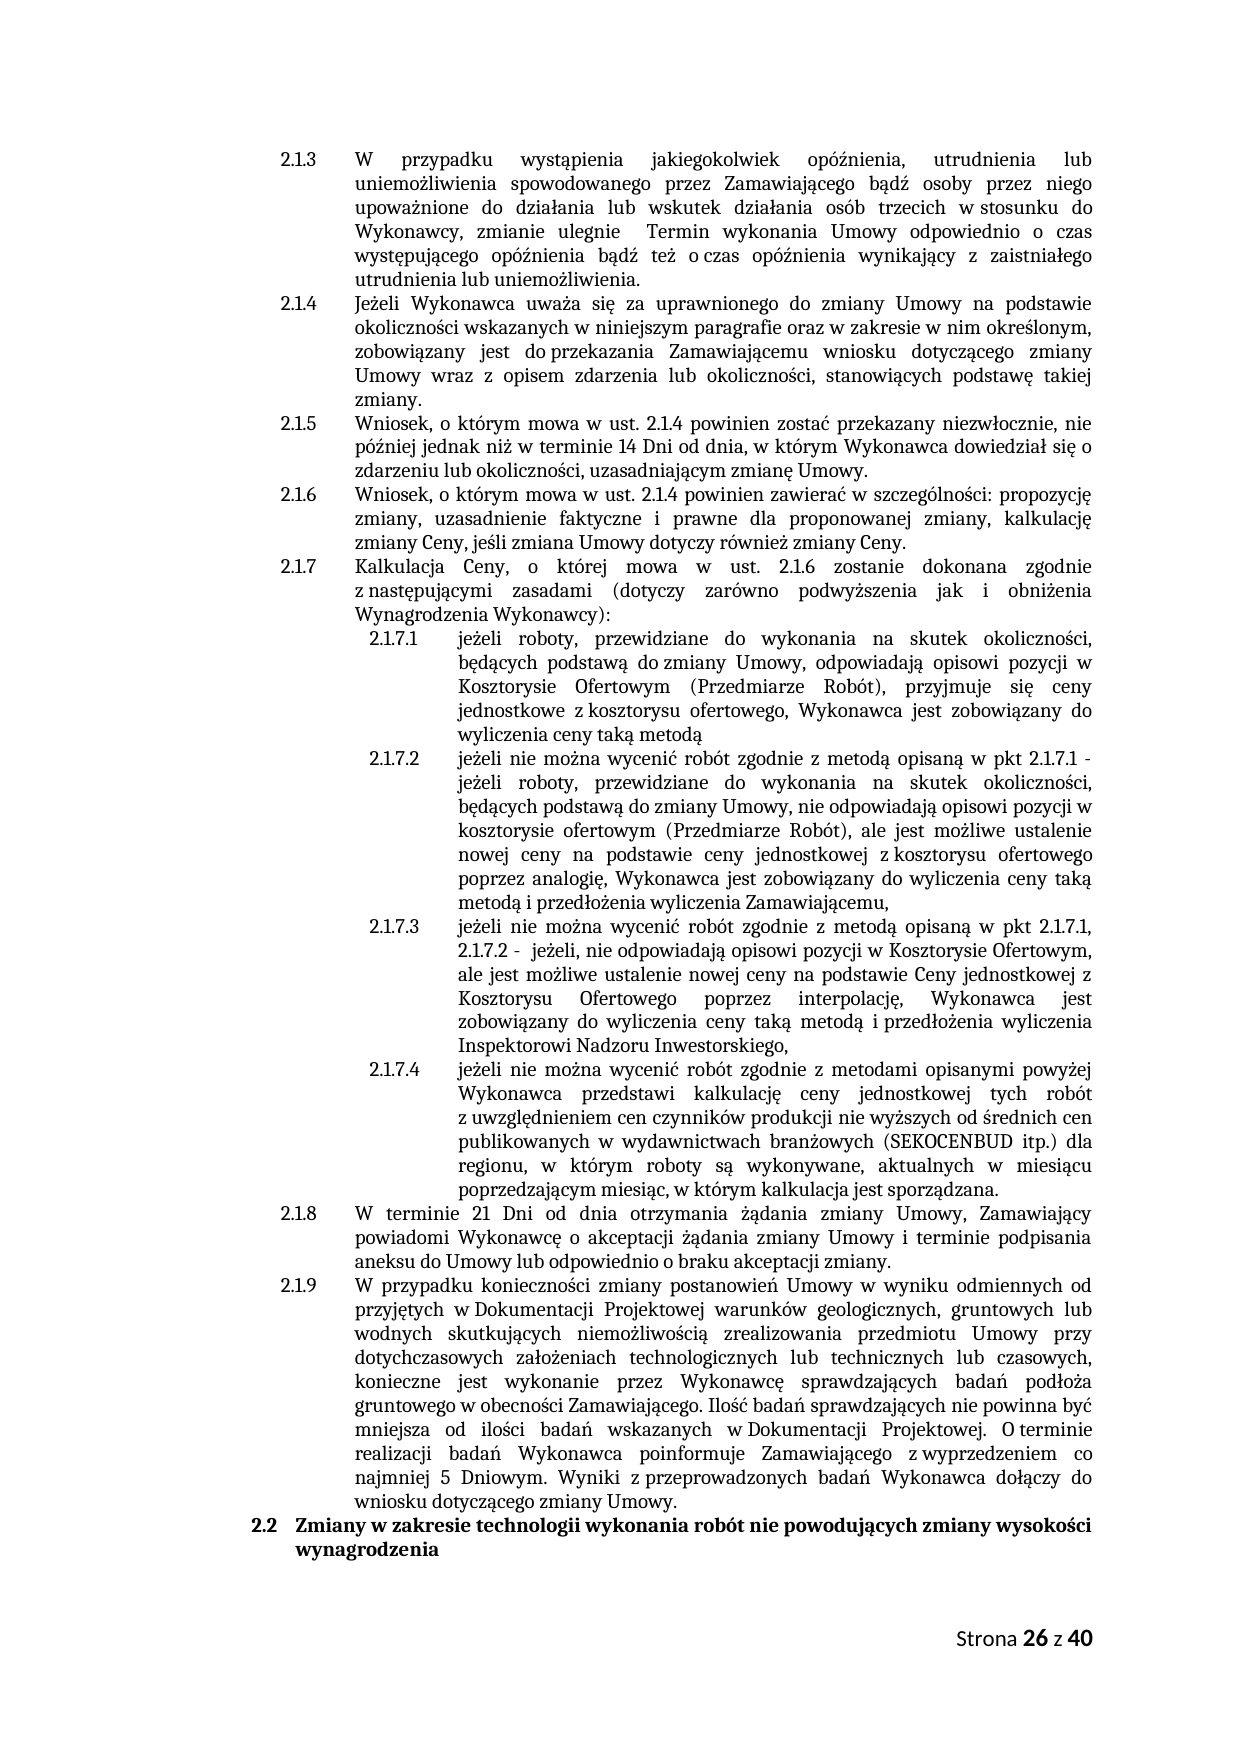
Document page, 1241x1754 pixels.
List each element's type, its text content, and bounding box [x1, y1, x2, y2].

text 2.1.3 W przypadku wystąpienia jakiegokolwiek opóźnienia, utrudnienia lub uniemożliwienia spowodowanego przez Zamawiającego bądź osoby przez niego upoważnione do działania lub wskutek działania osób trzecich w stosunku do Wykonawcy, zmianie ulegnie Termin wykonania Umowy odpowiednio o czas występującego opóźnienia bądź też o czas opóźnienia wynikający z zaistniałego utrudnienia lub uniemożliwienia. [281, 148, 1093, 291]
text 2.1.5 Wniosek, o którym mowa w ust. 2.1.4 powinien zostać przekazany niezwłocznie, nie później jednak niż w terminie 14 Dni od dnia, w którym Wykonawca dowiedział się o zdarzeniu lub okoliczności, uzasadniającym zmianę Umowy. [281, 411, 1093, 483]
text 2.1.9 W przypadku konieczności zmiany postanowień Umowy w wyniku odmiennych od przyjętych w Dokumentacji Projektowej warunków geologicznych, gruntowych lub wodnych skutkujących niemożliwością zrealizowania przedmiotu Umowy przy dotychczasowych założeniach technologicznych lub technicznych lub czasowych, konieczne jest wykonanie przez Wykonawcę sprawdzających badań podłoża gruntowego w obecności Zamawiającego. Ilość badań sprawdzających nie powinna być mniejsza od ilości badań wskazanych w Dokumentacji Projektowej. O terminie realizacji badań Wykonawca poinformuje Zamawiającego z wyprzedzeniem co najmniej 5 Dniowym. Wyniki z przeprowadzonych badań Wykonawca dołączy do wniosku dotyczącego zmiany Umowy. [281, 1274, 1093, 1513]
list 2.1.7.4 jeżeli nie można wycenić robót zgodnie z metodami opisanymi powyżej Wykonawca przedstawi kalkulację ceny jednostkowej tych robót z uwzględnieniem cen czynników produkcji nie wyższych od średnich cen publikowanych w wydawnictwach branżowych (SEKOCENBUD itp.) dla regionu, w którym roboty są wykonywane, aktualnych w miesiącu poprzedzającym miesiąc, w którym kalkulacja jest sporządzana. [369, 1058, 1093, 1202]
list 2.1.7.3 jeżeli nie można wycenić robót zgodnie z metodą opisaną w pkt 2.1.7.1, 2.1.7.2 - jeżeli, nie odpowiadają opisowi pozycji w Kosztorysie Ofertowym, ale jest możliwe ustalenie nowej ceny na podstawie Ceny jednostkowej z Kosztorysu Ofertowego poprzez interpolację, Wykonawca jest zobowiązany do wyliczenia ceny taką metodą i przedłożenia wyliczenia Inspektorowi Nadzoru Inwestorskiego, [369, 914, 1093, 1058]
text 2.1.4 Jeżeli Wykonawca uważa się za uprawnionego do zmiany Umowy na podstawie okoliczności wskazanych w niniejszym paragrafie oraz w zakresie w nim określonym, zobowiązany jest do przekazania Zamawiającemu wniosku dotyczącego zmiany Umowy wraz z opisem zdarzenia lub okoliczności, stanowiących podstawę takiej zmiany. [281, 291, 1093, 411]
list 2.1.7.1 jeżeli roboty, przewidziane do wykonania na skutek okoliczności, będących podstawą do zmiany Umowy, odpowiadają opisowi pozycji w Kosztorysie Ofertowym (Przedmiarze Robót), przyjmuje się ceny jednostkowe z kosztorysu ofertowego, Wykonawca jest zobowiązany do wyliczenia ceny taką metodą [369, 627, 1093, 747]
text 2.1.7 Kalkulacja Ceny, o której mowa w ust. 2.1.6 zostanie dokonana zgodnie z następującymi zasadami (dotyczy zarówno podwyższenia jak i obniżenia Wynagrodzenia Wykonawcy): [281, 555, 1093, 627]
text 2.2 Zmiany w zakresie technologii wykonania robót nie powodujących zmiany wysokości wynagrodzenia [251, 1513, 1093, 1561]
text 2.1.8 W terminie 21 Dni od dnia otrzymania żądania zmiany Umowy, Zamawiający powiadomi Wykonawcę o akceptacji żądania zmiany Umowy i terminie podpisania aneksu do Umowy lub odpowiednio o braku akceptacji zmiany. [281, 1202, 1093, 1274]
list 2.1.7.2 jeżeli nie można wycenić robót zgodnie z metodą opisaną w pkt 2.1.7.1 - jeżeli roboty, przewidziane do wykonania na skutek okoliczności, będących podstawą do zmiany Umowy, nie odpowiadają opisowi pozycji w kosztorysie ofertowym (Przedmiarze Robót), ale jest możliwe ustalenie nowej ceny na podstawie ceny jednostkowej z kosztorysu ofertowego poprzez analogię, Wykonawca jest zobowiązany do wyliczenia ceny taką metodą i przedłożenia wyliczenia Zamawiającemu, [369, 747, 1093, 914]
text 2.1.6 Wniosek, o którym mowa w ust. 2.1.4 powinien zawierać w szczególności: propozycję zmiany, uzasadnienie faktyczne i prawne dla proponowanej zmiany, kalkulację zmiany Ceny, jeśli zmiana Umowy dotyczy również zmiany Ceny. [281, 483, 1093, 555]
